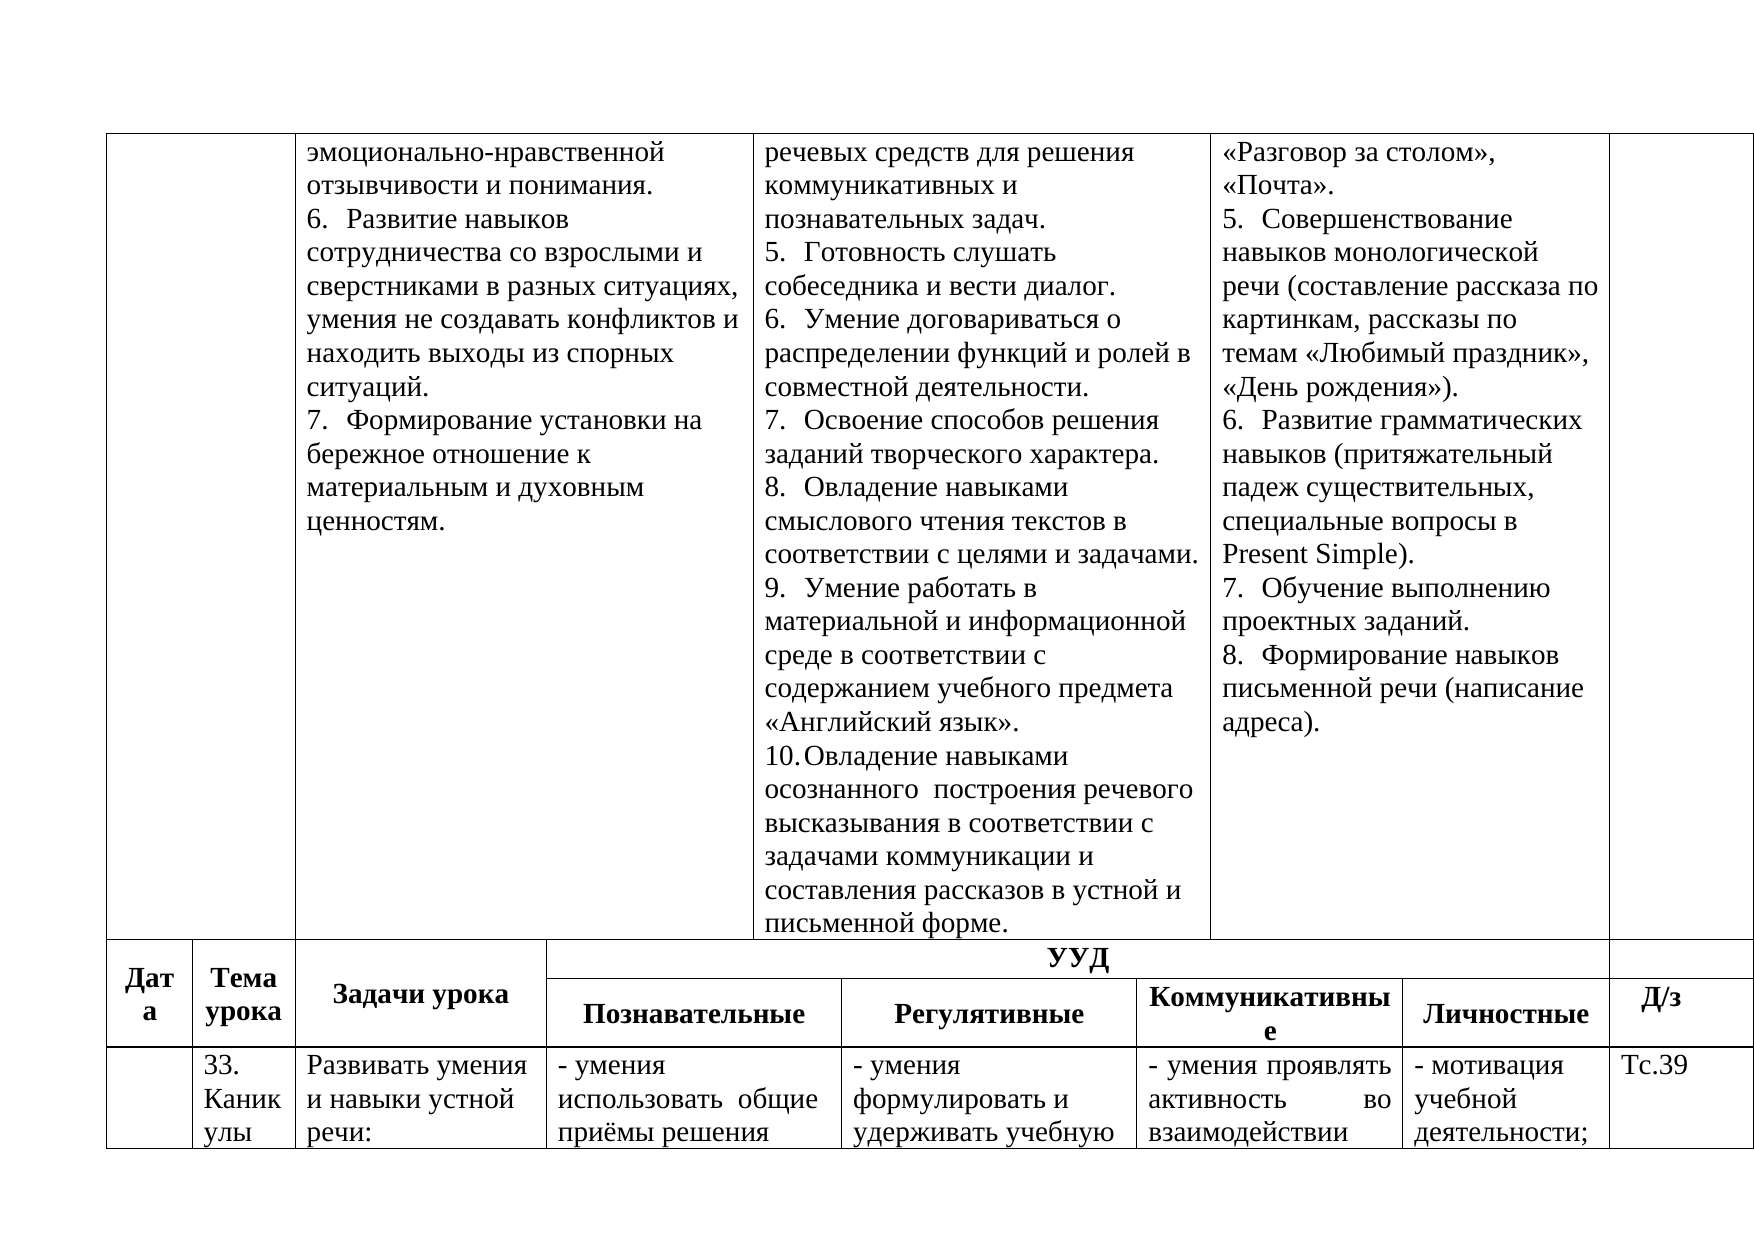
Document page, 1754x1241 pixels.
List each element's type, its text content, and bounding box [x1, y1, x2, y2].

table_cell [754, 134, 1210, 939]
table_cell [842, 1048, 1136, 1148]
table_cell Задачи урока [296, 940, 546, 1046]
table_cell [1610, 940, 1753, 978]
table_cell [1137, 1048, 1402, 1148]
table_cell Дата [107, 940, 192, 1046]
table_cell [547, 1048, 841, 1148]
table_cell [1211, 134, 1609, 939]
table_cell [296, 1048, 546, 1148]
table_cell УУД [547, 940, 1609, 978]
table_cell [296, 134, 753, 939]
table_cell Тема урока [193, 940, 295, 1046]
table_cell Личностные [1403, 979, 1609, 1046]
table_cell Познавательные [547, 979, 841, 1046]
table_cell [107, 1048, 192, 1148]
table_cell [193, 1048, 295, 1148]
table_cell [1610, 134, 1753, 939]
table_cell Д/з [1610, 979, 1753, 1046]
table_cell Коммуникативные [1137, 979, 1402, 1046]
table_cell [1403, 1048, 1609, 1148]
table_cell Тс.39 [1610, 1048, 1753, 1148]
table_cell Регулятивные [842, 979, 1136, 1046]
